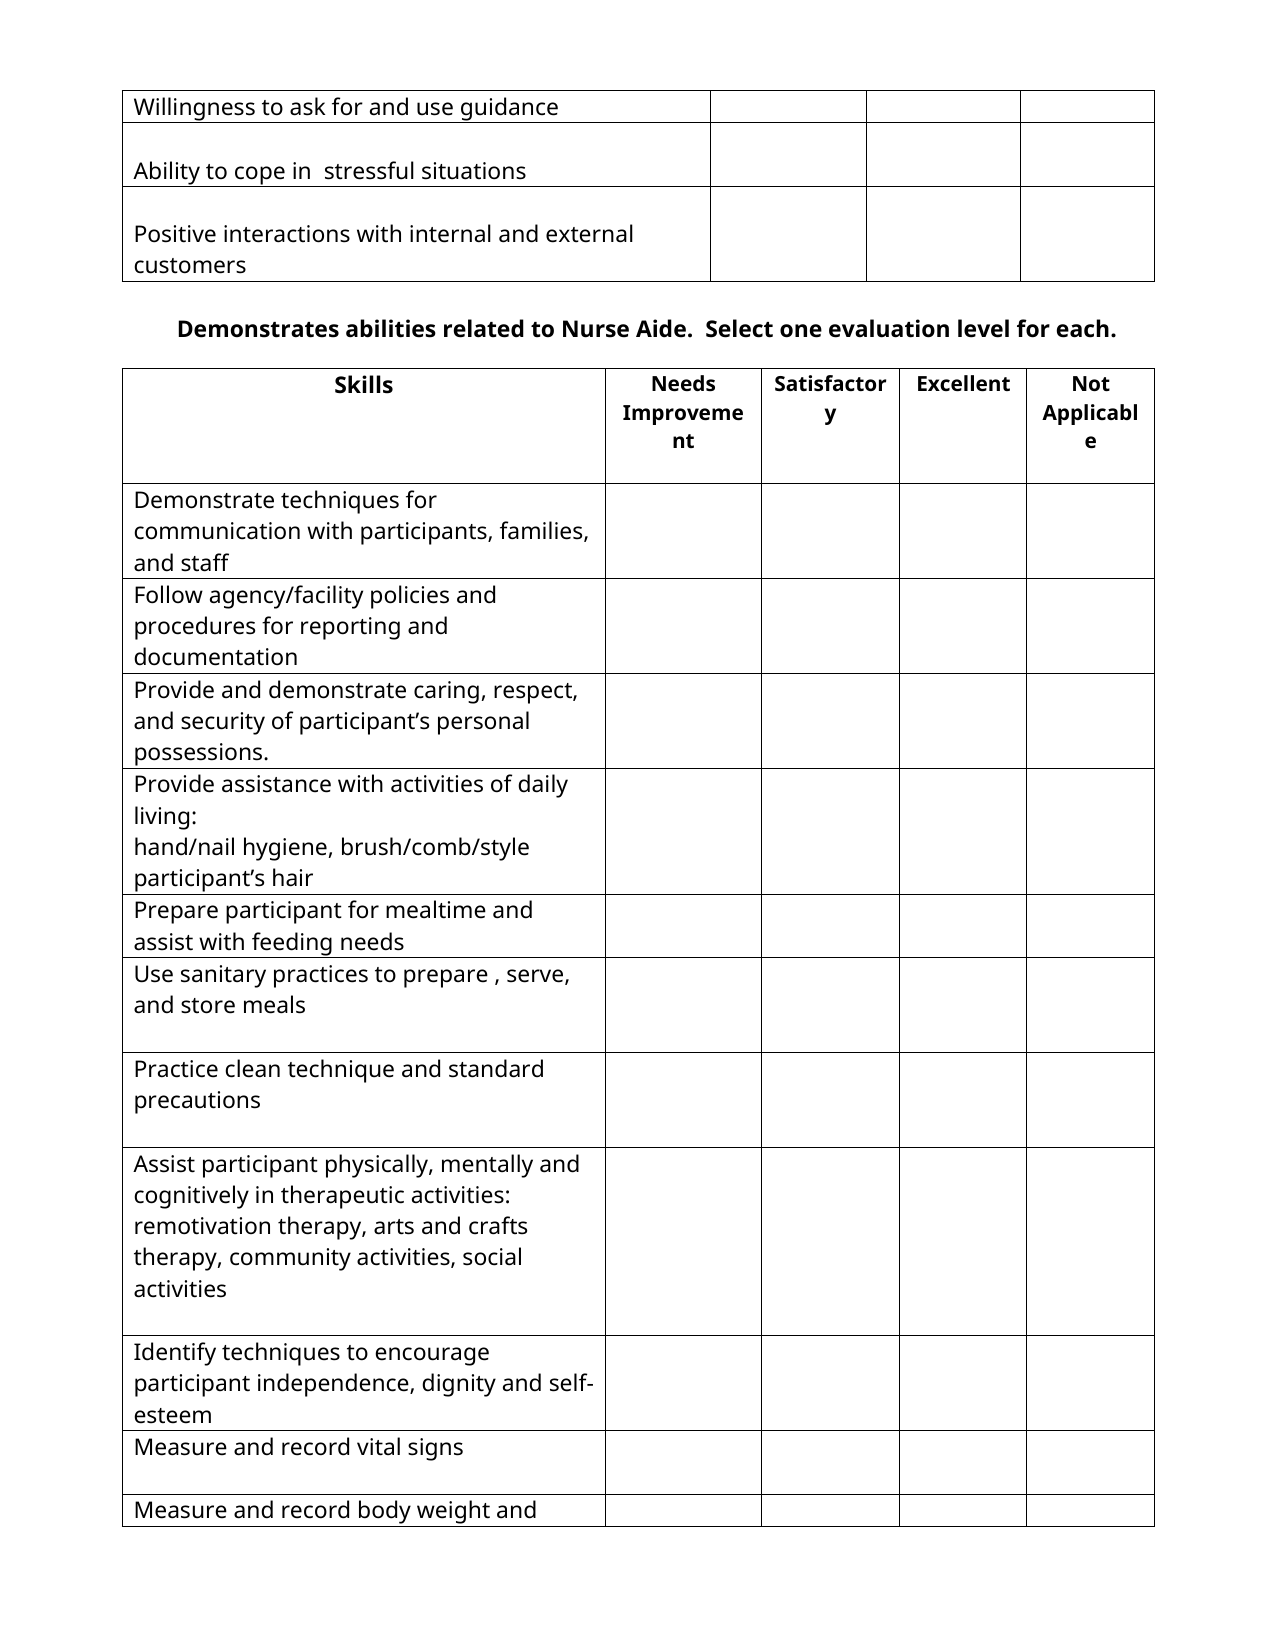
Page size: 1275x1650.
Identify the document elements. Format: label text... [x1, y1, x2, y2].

table_cell [900, 1053, 1026, 1147]
table_cell [606, 1336, 761, 1430]
table_cell Ability to cope in stressful situations [123, 123, 710, 186]
table_cell [1021, 91, 1154, 122]
table_cell [606, 1431, 761, 1493]
table_header Satisfactory [762, 369, 899, 483]
table_cell [1021, 187, 1154, 281]
table_cell Follow agency/facility policies and procedures for reporting and documentation [123, 579, 605, 673]
table_cell Practice clean technique and standard precautions [123, 1053, 605, 1147]
table_cell [762, 674, 899, 767]
table_cell [711, 91, 866, 122]
table_cell [1027, 958, 1154, 1052]
table_cell [606, 1495, 761, 1526]
table_cell Identify techniques to encourage participant independence, dignity and self-esteem [123, 1336, 605, 1430]
table_cell [762, 1495, 899, 1526]
table_cell [1027, 1336, 1154, 1430]
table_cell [123, 91, 710, 122]
table_cell Provide and demonstrate caring, respect, and security of participant’s personal possessions. [123, 674, 605, 767]
table_cell [1027, 1053, 1154, 1147]
table_cell Demonstrate techniques for communication with participants, families, and staff [123, 484, 605, 578]
table_cell Provide assistance with activities of daily living: hand/nail hygiene, brush/comb/style participant’s hair [123, 769, 605, 893]
table_cell [1027, 674, 1154, 767]
table_cell [867, 187, 1020, 281]
table_cell [606, 1148, 761, 1335]
table_cell Prepare participant for mealtime and assist with feeding needs [123, 895, 605, 957]
table_cell [762, 1336, 899, 1430]
table_cell [1027, 579, 1154, 673]
table_cell [900, 958, 1026, 1052]
table_cell [606, 1053, 761, 1147]
table_cell [900, 1495, 1026, 1526]
table_cell [762, 484, 899, 578]
table_cell [867, 91, 1020, 122]
table_header Skills [123, 369, 605, 483]
table_cell [606, 579, 761, 673]
table_cell [606, 769, 761, 893]
table_cell [762, 1431, 899, 1493]
table_cell [900, 1431, 1026, 1493]
table_cell [606, 958, 761, 1052]
table_cell [606, 484, 761, 578]
table_cell [762, 579, 899, 673]
table_cell Use sanitary practices to prepare , serve, and store meals [123, 958, 605, 1052]
table_cell [762, 769, 899, 893]
table_cell [1027, 895, 1154, 957]
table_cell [123, 1495, 605, 1526]
table_cell [900, 895, 1026, 957]
table_cell Assist participant physically, mentally and cognitively in therapeutic activities: remotivation therapy, arts and crafts therapy, community activities, social activities [123, 1148, 605, 1335]
table_cell [606, 674, 761, 767]
table_cell [762, 1148, 899, 1335]
table_cell [1021, 123, 1154, 186]
table_cell [900, 1336, 1026, 1430]
table_header Not Applicable [1027, 369, 1154, 483]
table_cell [900, 579, 1026, 673]
table_cell [900, 1148, 1026, 1335]
table_cell [762, 895, 899, 957]
table_cell [1027, 484, 1154, 578]
table_header Excellent [900, 369, 1026, 483]
table_cell [900, 484, 1026, 578]
table_cell [867, 123, 1020, 186]
table_cell [900, 674, 1026, 767]
table_header Needs Improvement [606, 369, 761, 483]
table_cell [711, 123, 866, 186]
table_cell Measure and record vital signs [123, 1431, 605, 1493]
table_cell [1027, 1148, 1154, 1335]
table_cell Positive interactions with internal and external customers [123, 187, 710, 281]
table_cell [1027, 1495, 1154, 1526]
table_cell [1027, 1431, 1154, 1493]
table_cell [1027, 769, 1154, 893]
text Demonstrates abilities related to Nurse Aide. Select one evaluation level for each. [140, 313, 1153, 344]
table_cell [711, 187, 866, 281]
table_cell [606, 895, 761, 957]
table_cell [762, 1053, 899, 1147]
table_cell [900, 769, 1026, 893]
table_cell [762, 958, 899, 1052]
